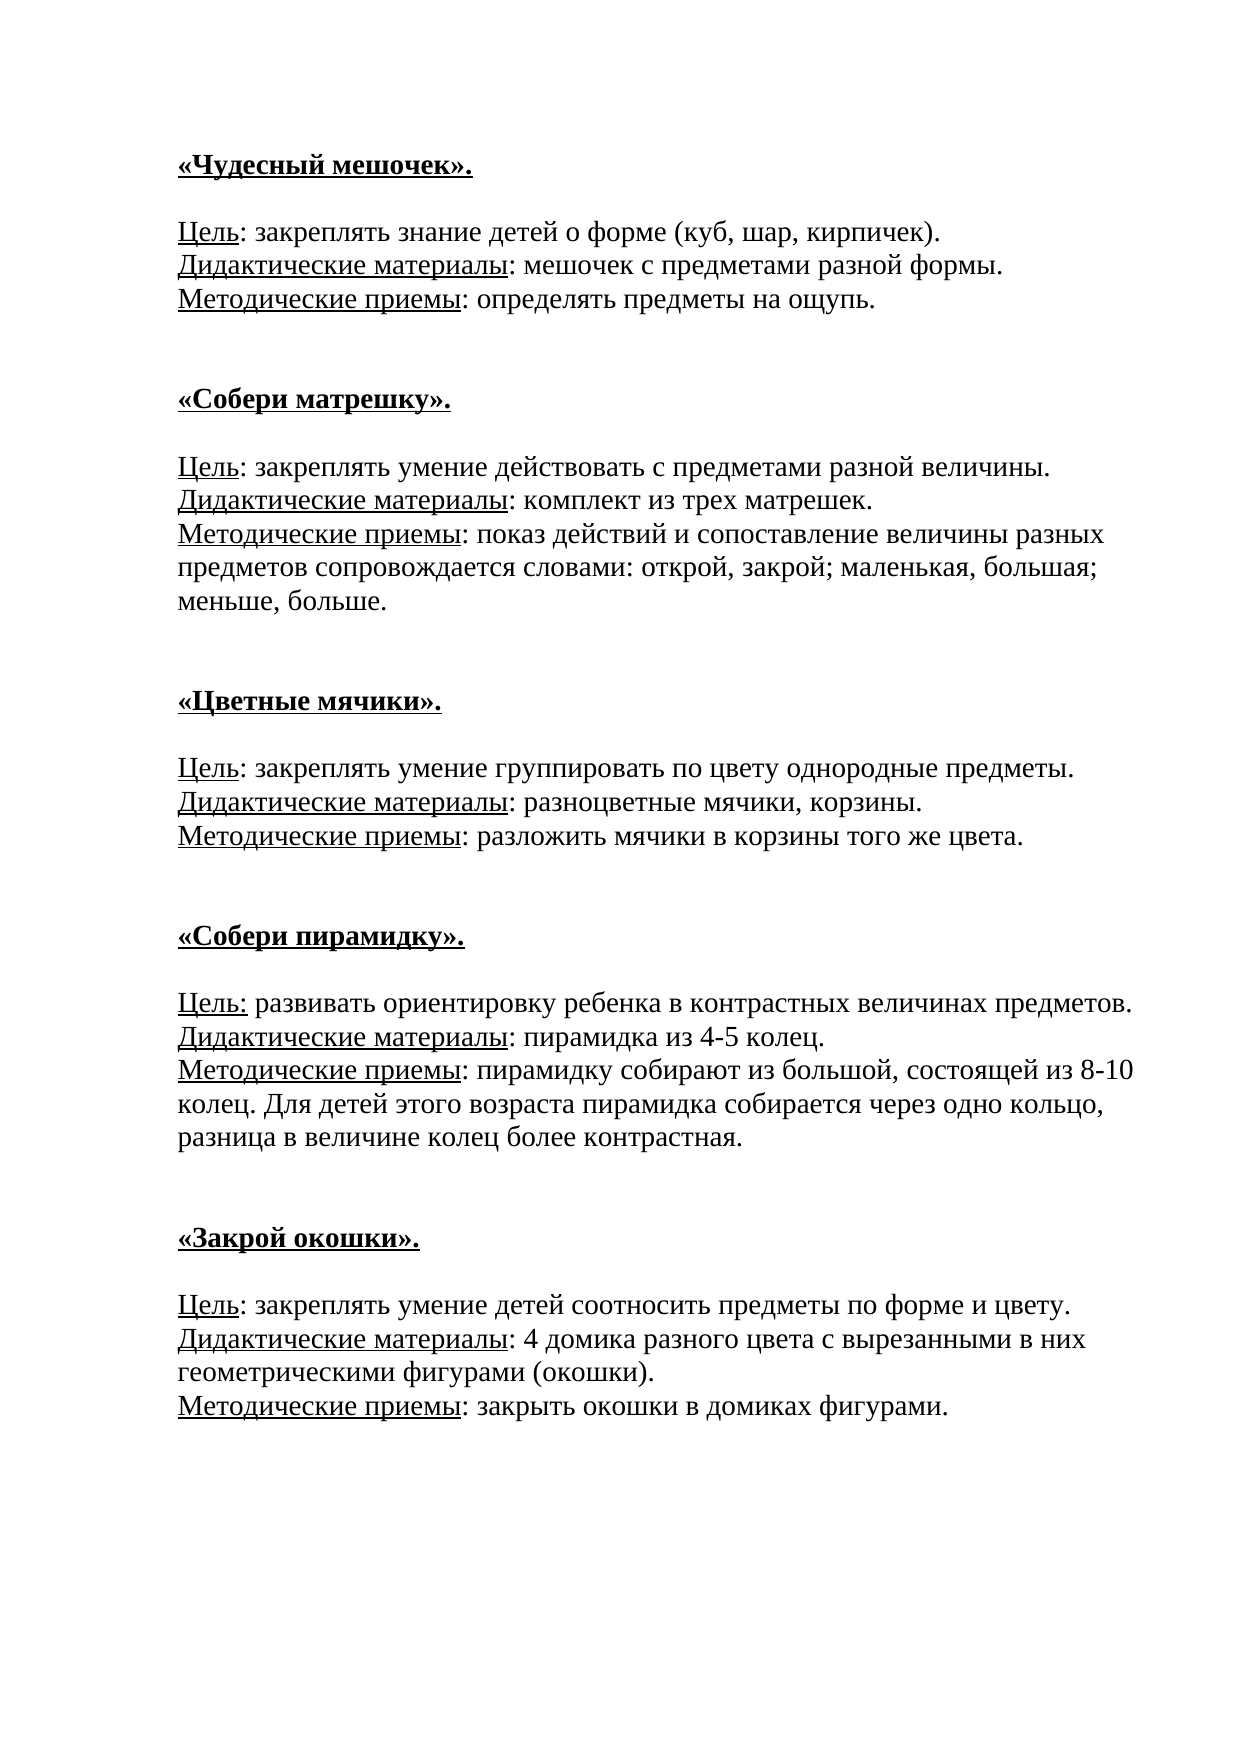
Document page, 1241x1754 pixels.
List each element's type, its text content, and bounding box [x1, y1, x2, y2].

text Дидактические материалы: разноцветные мячики, корзины. [177, 784, 1152, 818]
text Методические приемы: показ действий и сопоставление величины разных предметов сопровождается словами: открой, закрой; маленькая, большая; меньше, больше. [177, 516, 1152, 616]
text Цель: закреплять умение детей соотносить предметы по форме и цвету. [177, 1287, 1152, 1321]
text «Собери матрешку». [177, 382, 1152, 415]
text «Чудесный мешочек». [177, 147, 1152, 180]
text Дидактические материалы: комплект из трех матрешек. [177, 482, 1152, 516]
text Дидактические материалы: пирамидка из 4-5 колец. [177, 1019, 1152, 1052]
text «Цветные мячики». [177, 683, 1152, 717]
text «Закрой окошки». [177, 1220, 1152, 1254]
text Методические приемы: разложить мячики в корзины того же цвета. [177, 818, 1152, 851]
text Методические приемы: пирамидку собирают из большой, состоящей из 8-10 колец. Для детей этого возраста пирамидка собирается через одно кольцо, разница в величине колец более контрастная. [177, 1052, 1152, 1153]
text Цель: закреплять умение действовать с предметами разной величины. [177, 449, 1152, 482]
text Дидактические материалы: мешочек с предметами разной формы. [177, 247, 1152, 281]
text Методические приемы: закрыть окошки в домиках фигурами. [177, 1388, 1152, 1421]
text Методические приемы: определять предметы на ощупь. [177, 281, 1152, 314]
text Цель: развивать ориентировку ребенка в контрастных величинах предметов. [177, 985, 1152, 1019]
text Цель: закреплять умение группировать по цвету однородные предметы. [177, 751, 1152, 784]
text Дидактические материалы: 4 домика разного цвета с вырезанными в них геометрическими фигурами (окошки). [177, 1321, 1152, 1388]
text Цель: закреплять знание детей о форме (куб, шар, кирпичек). [177, 214, 1152, 247]
text «Собери пирамидку». [177, 918, 1152, 952]
